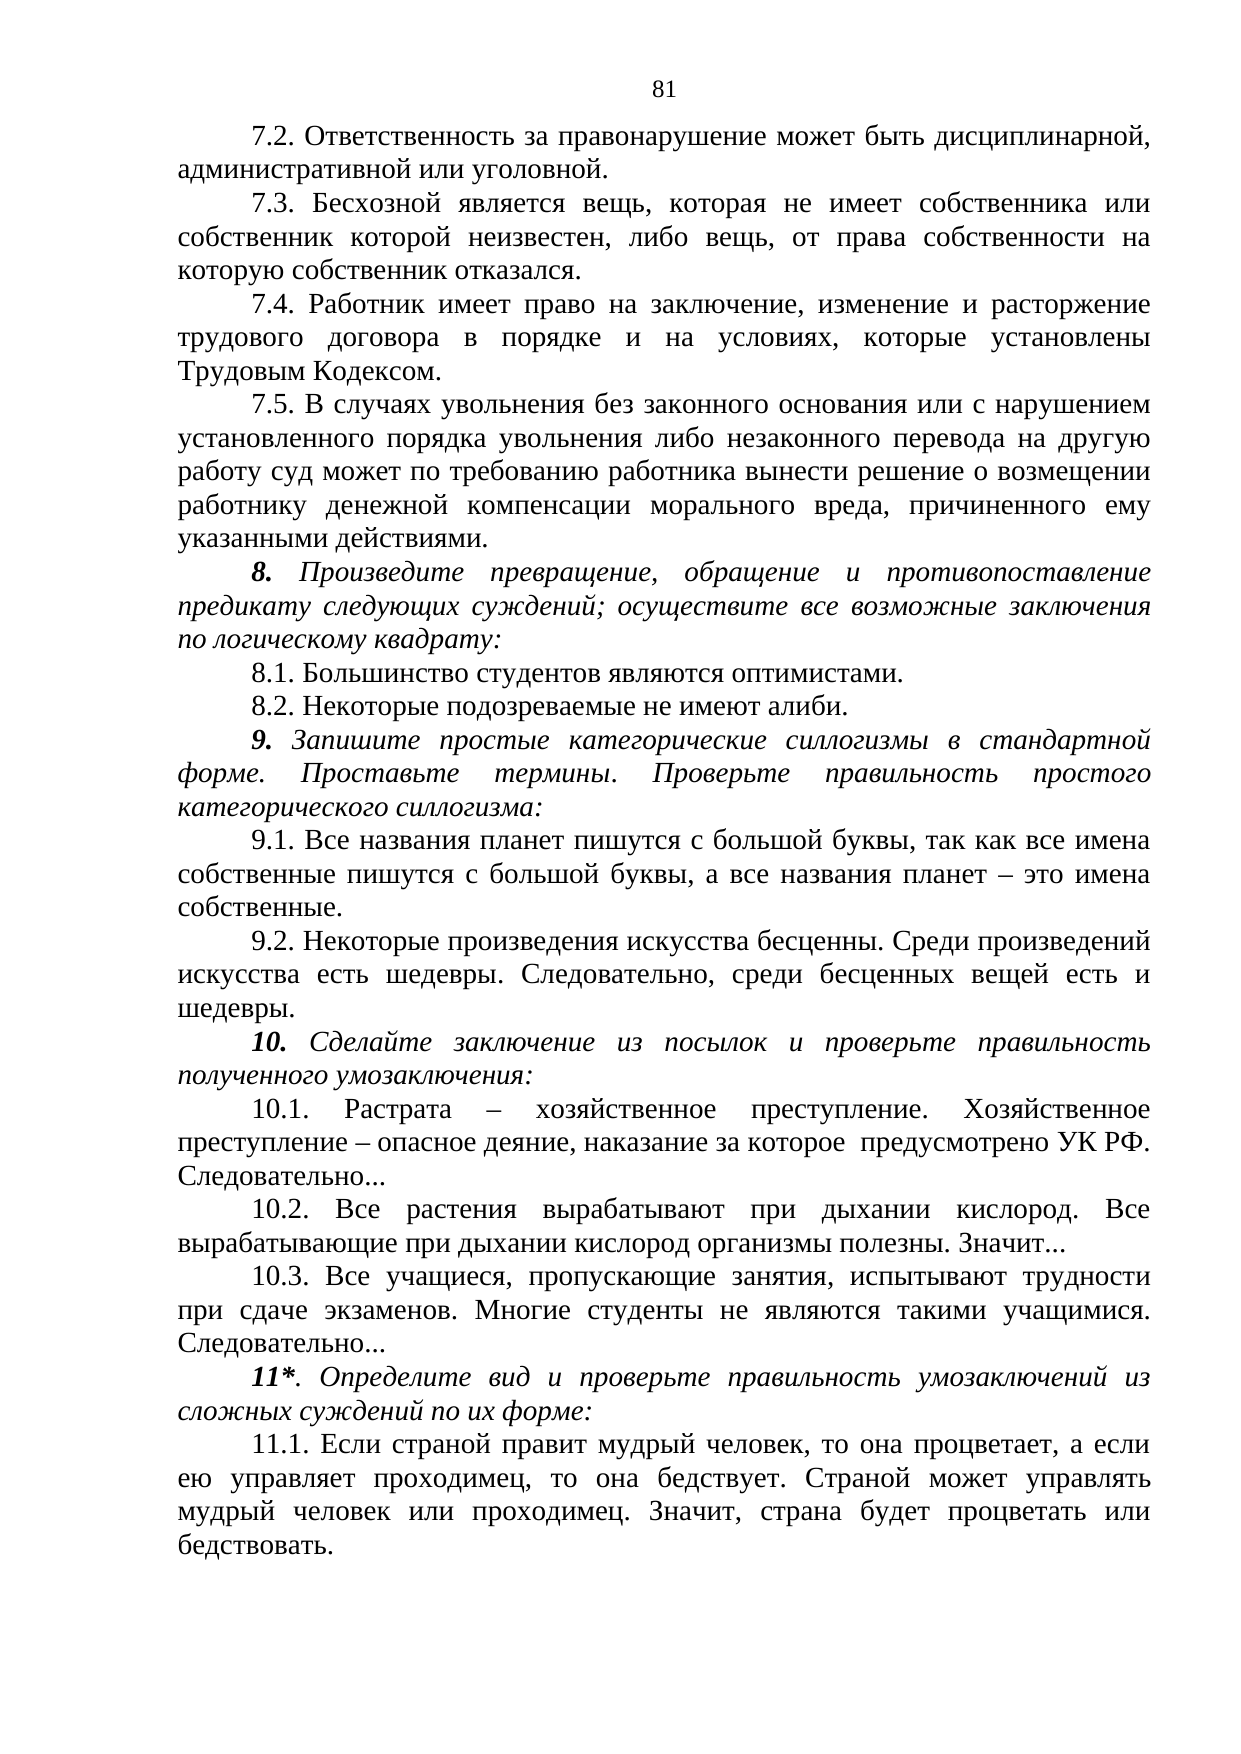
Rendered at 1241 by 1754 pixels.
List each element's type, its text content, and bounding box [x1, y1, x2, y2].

text 7.5. В случаях увольнения без законного основания или с нарушением установленного порядка увольнения либо незаконного перевода на другую работу суд может по требованию работника вынести решение о возмещении работнику денежной компенсации морального вреда, причиненного ему указанными действиями. [177, 386, 1152, 554]
text 7.3. Бесхозной является вещь, которая не имеет собственника или собственник которой неизвестен, либо вещь, от права собственности на которую собственник отказался. [177, 185, 1152, 286]
text 10.3. Все учащиеся, пропускающие занятия, испытывают трудности при сдаче экзаменов. Многие студенты не являются такими учащимися. Следовательно... [177, 1258, 1152, 1359]
text 7.4. Работник имеет право на заключение, изменение и расторжение трудового договора в порядке и на условиях, которые установлены Трудовым Кодексом. [177, 286, 1152, 386]
text 11*. Определите вид и проверьте правильность умозаключений из сложных суждений по их форме: [177, 1359, 1152, 1426]
text 7.2. Ответственность за правонарушение может быть дисциплинарной, административной или уголовной. [177, 118, 1152, 185]
text 8. Произведите превращение, обращение и противопоставление предикату следующих суждений; осуществите все возможные заключения по логическому квадрату: [177, 554, 1152, 655]
text 11.1. Если страной правит мудрый человек, то она процветает, а если ею управляет проходимец, то она бедствует. Страной может управлять мудрый человек или проходимец. Значит, страна будет процветать или бедствовать. [177, 1426, 1152, 1560]
text 10.2. Все растения вырабатывают при дыхании кислород. Все вырабатывающие при дыхании кислород организмы полезны. Значит... [177, 1191, 1152, 1258]
text 9.1. Все названия планет пишутся с большой буквы, так как все имена собственные пишутся с большой буквы, а все названия планет – это имена собственные. [177, 822, 1152, 923]
text 10.1. Растрата – хозяйственное преступление. Хозяйственное преступление – опасное деяние, наказание за которое предусмотрено УК РФ. Следовательно... [177, 1091, 1152, 1191]
text 8.2. Некоторые подозреваемые не имеют алиби. [177, 688, 1152, 722]
text 9. Запишите простые категорические силлогизмы в стандартной форме. Проставьте термины. Проверьте правильность простого категорического силлогизма: [177, 722, 1152, 822]
text 10. Сделайте заключение из посылок и проверьте правильность полученного умозаключения: [177, 1024, 1152, 1091]
text 9.2. Некоторые произведения искусства бесценны. Среди произведений искусства есть шедевры. Следовательно, среди бесценных вещей есть и шедевры. [177, 923, 1152, 1024]
text 8.1. Большинство студентов являются оптимистами. [177, 655, 1152, 688]
